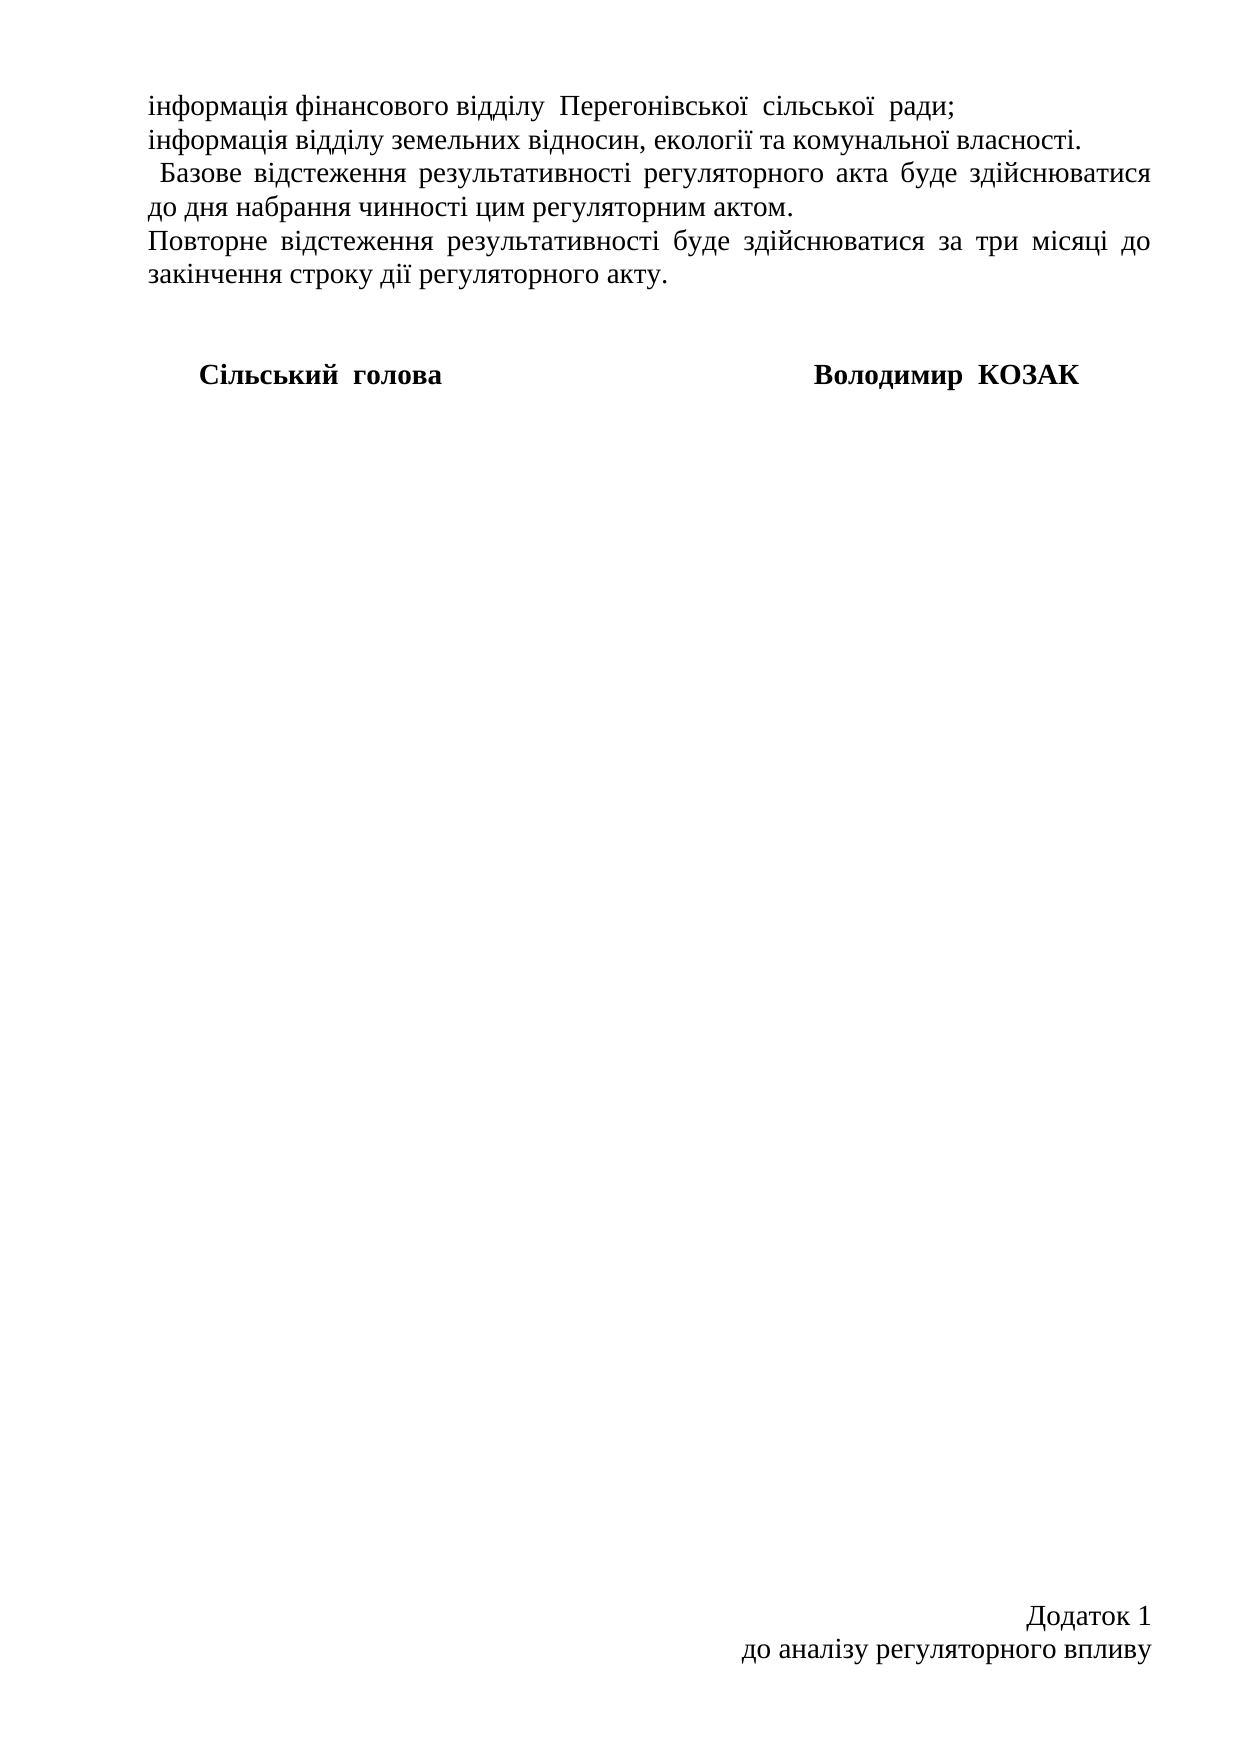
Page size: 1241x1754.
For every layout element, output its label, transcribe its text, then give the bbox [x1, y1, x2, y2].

text до аналізу регуляторного впливу [148, 1631, 1152, 1665]
text Сільський голова Володимир КОЗАК [148, 357, 1152, 390]
text Базове відстеження результативності регуляторного акта буде здійснюватися до дня набрання чинності цим регуляторним актом. [148, 156, 1152, 223]
text Додаток 1 [148, 1598, 1152, 1631]
text інформація відділу земельних відносин, екології та комунальної власності. [148, 122, 1152, 156]
text Повторне відстеження результативності буде здійснюватися за три місяці до закінчення строку дії регуляторного акту. [148, 223, 1152, 290]
text інформація фінансового відділу Перегонівської сільської ради; [148, 88, 1152, 122]
